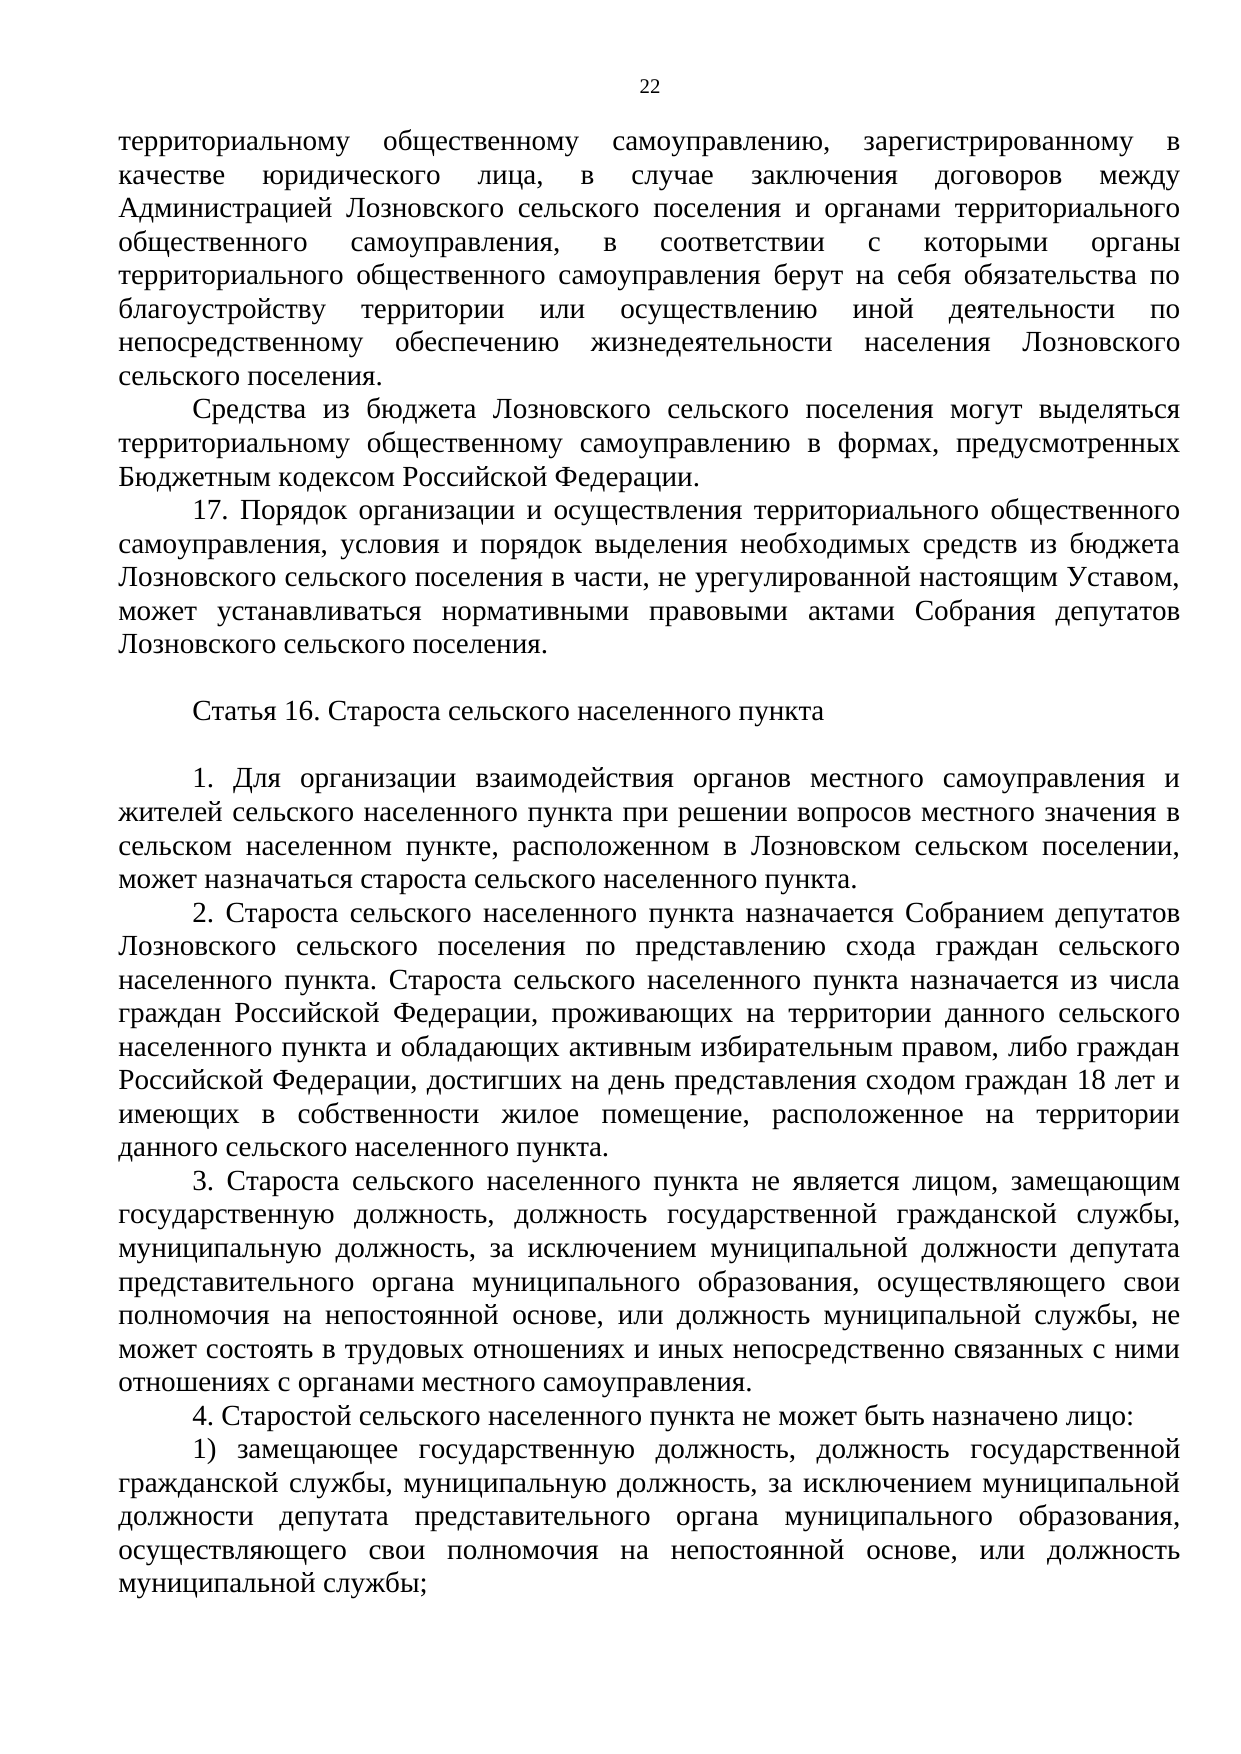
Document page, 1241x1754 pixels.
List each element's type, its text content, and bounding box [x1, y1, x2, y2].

text Средства из бюджета Лозновского сельского поселения могут выделяться территориальному общественному самоуправлению в формах, предусмотренных Бюджетным кодексом Российской Федерации. [118, 392, 1181, 492]
text Статья 16. Староста сельского населенного пункта [118, 693, 1181, 727]
text 1. Для организации взаимодействия органов местного самоуправления и жителей сельского населенного пункта при решении вопросов местного значения в сельском населенном пункте, расположенном в Лозновском сельском поселении, может назначаться староста сельского населенного пункта. [118, 761, 1181, 895]
text 3. Староста сельского населенного пункта не является лицом, замещающим государственную должность, должность государственной гражданской службы, муниципальную должность, за исключением муниципальной должности депутата представительного органа муниципального образования, осуществляющего свои полномочия на непостоянной основе, или должность муниципальной службы, не может состоять в трудовых отношениях и иных непосредственно связанных с ними отношениях с органами местного самоуправления. [118, 1163, 1181, 1398]
text 4. Старостой сельского населенного пункта не может быть назначено лицо: [118, 1398, 1181, 1431]
text 17. Порядок организации и осуществления территориального общественного самоуправления, условия и порядок выделения необходимых средств из бюджета Лозновского сельского поселения в части, не урегулированной настоящим Уставом, может устанавливаться нормативными правовыми актами Собрания депутатов Лозновского сельского поселения. [118, 492, 1181, 660]
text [118, 123, 1181, 392]
text 1) замещающее государственную должность, должность государственной гражданской службы, муниципальную должность, за исключением муниципальной должности депутата представительного органа муниципального образования, осуществляющего свои полномочия на непостоянной основе, или должность муниципальной службы; [118, 1431, 1181, 1599]
text 2. Староста сельского населенного пункта назначается Собранием депутатов Лозновского сельского поселения по представлению схода граждан сельского населенного пункта. Староста сельского населенного пункта назначается из числа граждан Российской Федерации, проживающих на территории данного сельского населенного пункта и обладающих активным избирательным правом, либо граждан Российской Федерации, достигших на день представления сходом граждан 18 лет и имеющих в собственности жилое помещение, расположенное на территории данного сельского населенного пункта. [118, 895, 1181, 1163]
